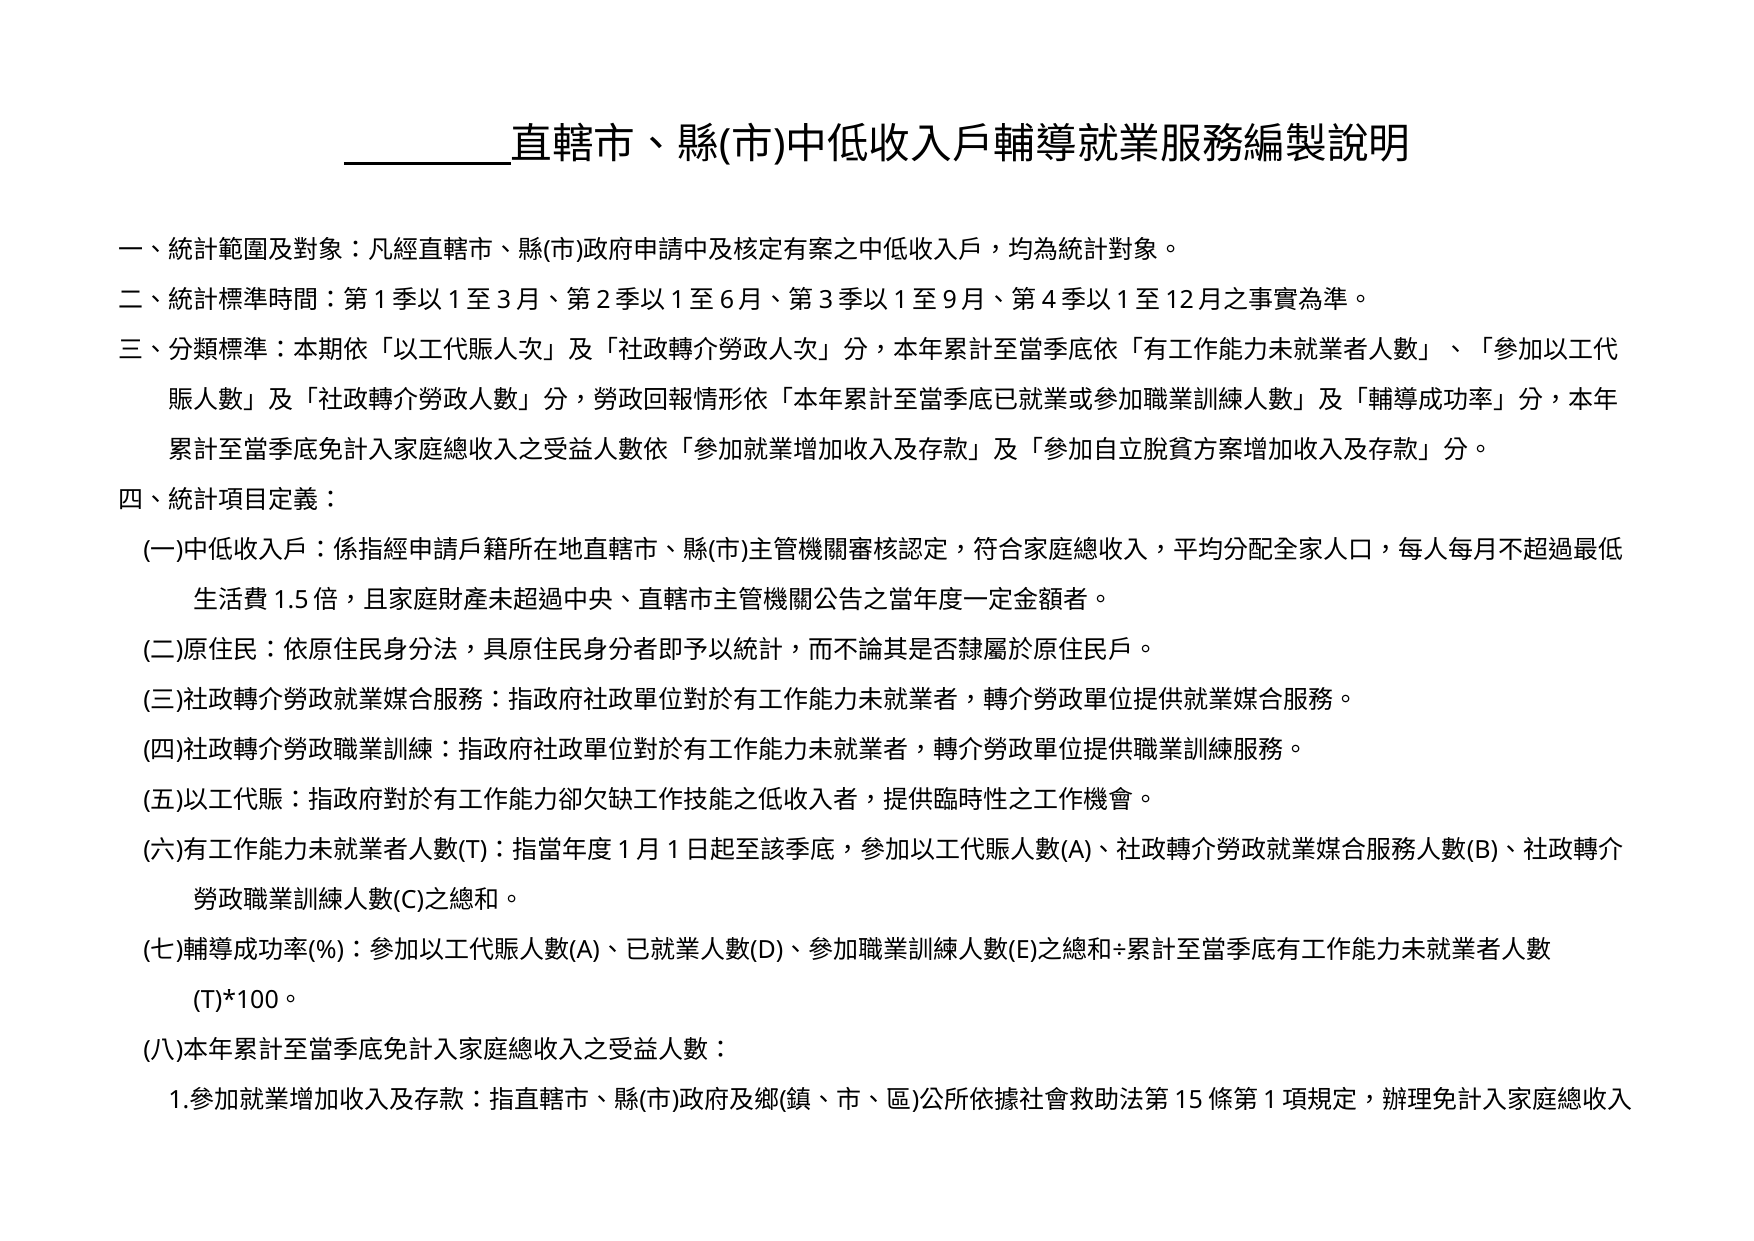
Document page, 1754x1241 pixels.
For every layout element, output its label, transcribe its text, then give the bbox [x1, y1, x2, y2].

text 二、統計標準時間：第1季以1至3月、第2季以1至6月、第3季以1至9月、第4季以1至12月之事實為準。 [118, 268, 1636, 318]
text 四、統計項目定義： [118, 468, 1636, 518]
text (六)有工作能力未就業者人數(T)：指當年度1月1日起至該季底，參加以工代賑人數(A)、社政轉介勞政就業媒合服務人數(B)、社政轉介勞政職業訓練人數(C)之總和。 [143, 818, 1636, 918]
text 直轄市、縣(市)中低收入戶輔導就業服務編製說明 [118, 118, 1636, 168]
text (三)社政轉介勞政就業媒合服務：指政府社政單位對於有工作能力未就業者，轉介勞政單位提供就業媒合服務。 [143, 668, 1636, 718]
text (一)中低收入戶：係指經申請戶籍所在地直轄市、縣(市)主管機關審核認定，符合家庭總收入，平均分配全家人口，每人每月不超過最低生活費1.5倍，且家庭財產未超過中央、直轄市主管機關公告之當年度一定金額者。 [143, 518, 1636, 618]
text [168, 1068, 1636, 1118]
text 一、統計範圍及對象：凡經直轄市、縣(市)政府申請中及核定有案之中低收入戶，均為統計對象。 [118, 218, 1636, 268]
text (五)以工代賑：指政府對於有工作能力卻欠缺工作技能之低收入者，提供臨時性之工作機會。 [143, 768, 1636, 818]
text (八)本年累計至當季底免計入家庭總收入之受益人數： [143, 1018, 1636, 1068]
text (二)原住民：依原住民身分法，具原住民身分者即予以統計，而不論其是否隸屬於原住民戶。 [143, 618, 1636, 668]
text 三、分類標準：本期依「以工代賑人次」及「社政轉介勞政人次」分，本年累計至當季底依「有工作能力未就業者人數」、「參加以工代賑人數」及「社政轉介勞政人數」分，勞政回報情形依「本年累計至當季底已就業或參加職業訓練人數」及「輔導成功率」分，本年累計至當季底免計入家庭總收入之受益人數依「參加就業增加收入及存款」及「參加自立脫貧方案增加收入及存款」分。 [118, 318, 1636, 468]
text (四)社政轉介勞政職業訓練：指政府社政單位對於有工作能力未就業者，轉介勞政單位提供職業訓練服務。 [143, 718, 1636, 768]
text (七)輔導成功率(%)：參加以工代賑人數(A)、已就業人數(D)、參加職業訓練人數(E)之總和÷累計至當季底有工作能力未就業者人數(T)*100。 [143, 918, 1636, 1018]
